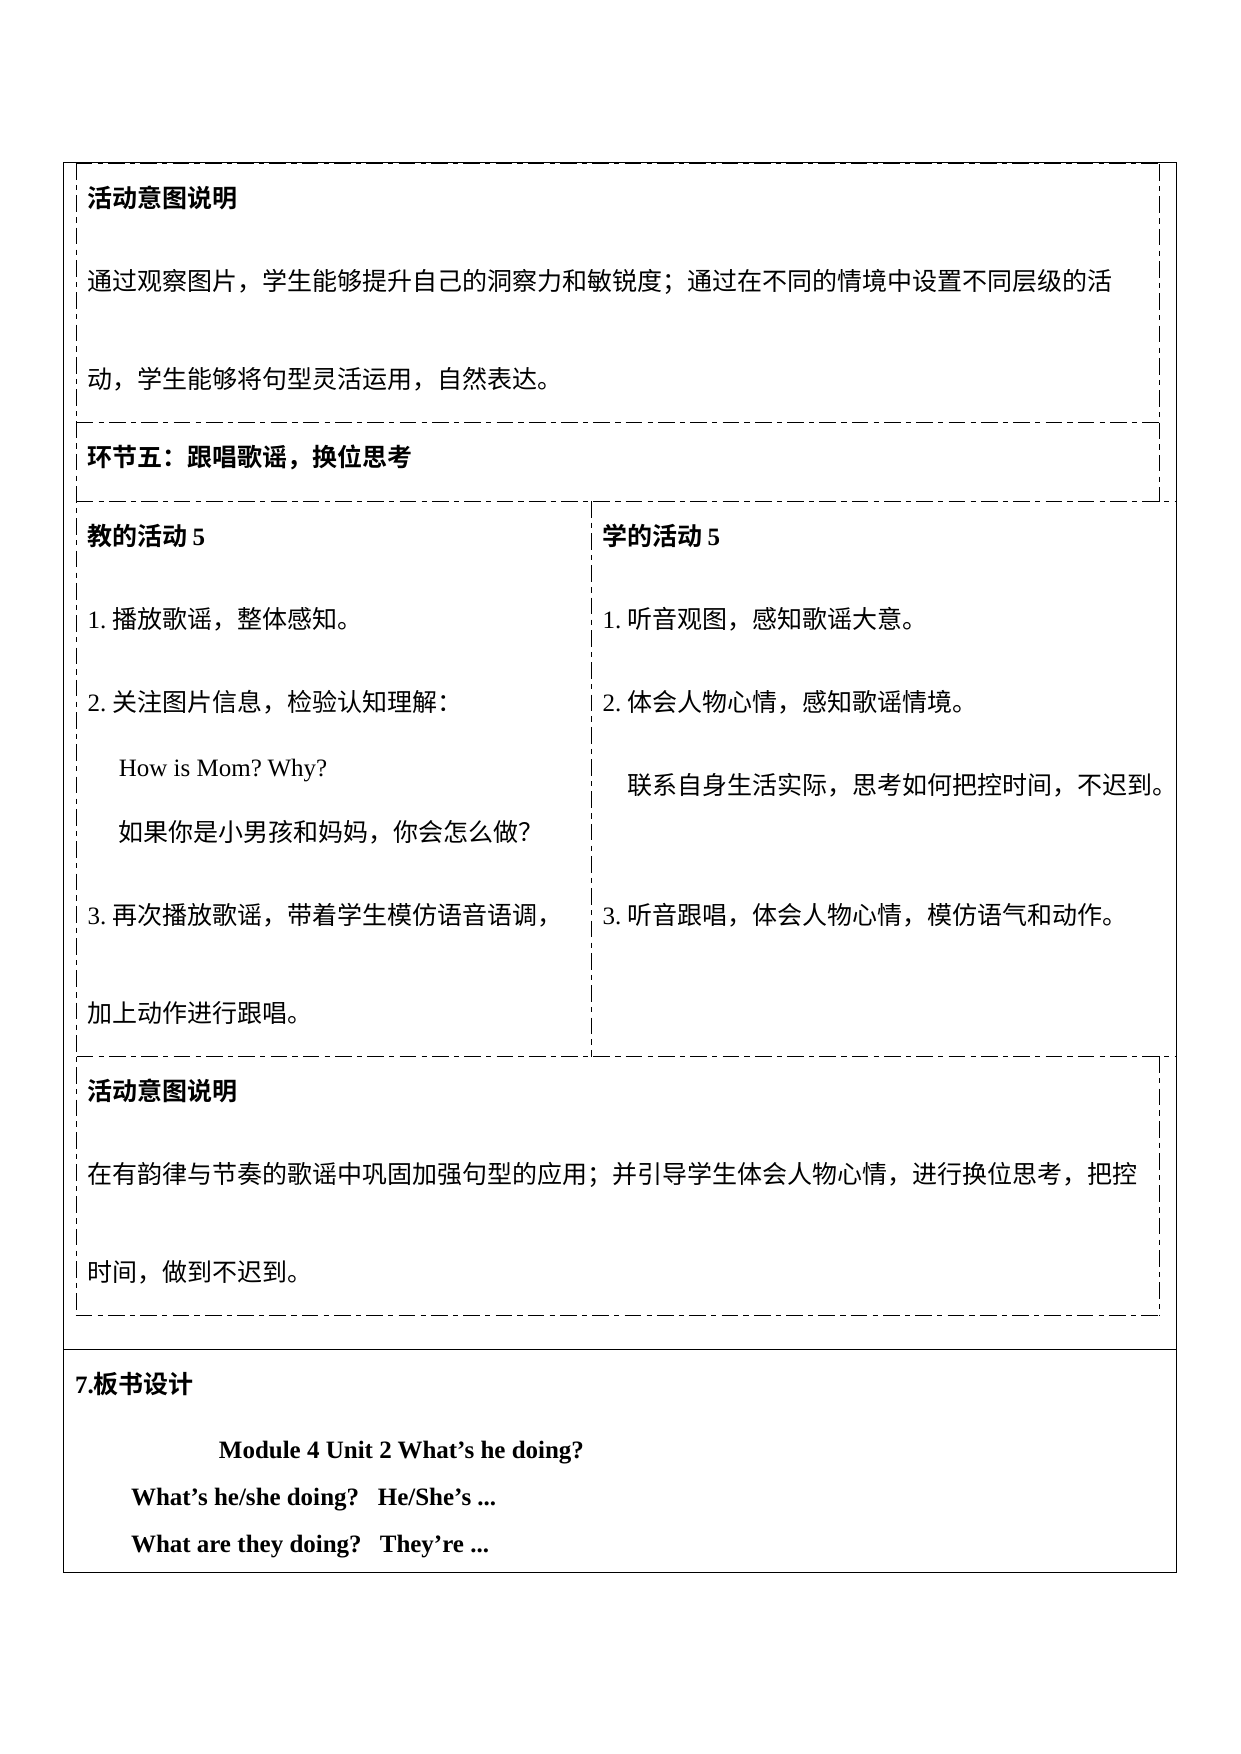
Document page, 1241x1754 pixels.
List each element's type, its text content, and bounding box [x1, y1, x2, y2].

table_cell 6.学习活动设计 [64, 163, 1176, 1349]
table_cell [64, 1350, 1176, 1572]
